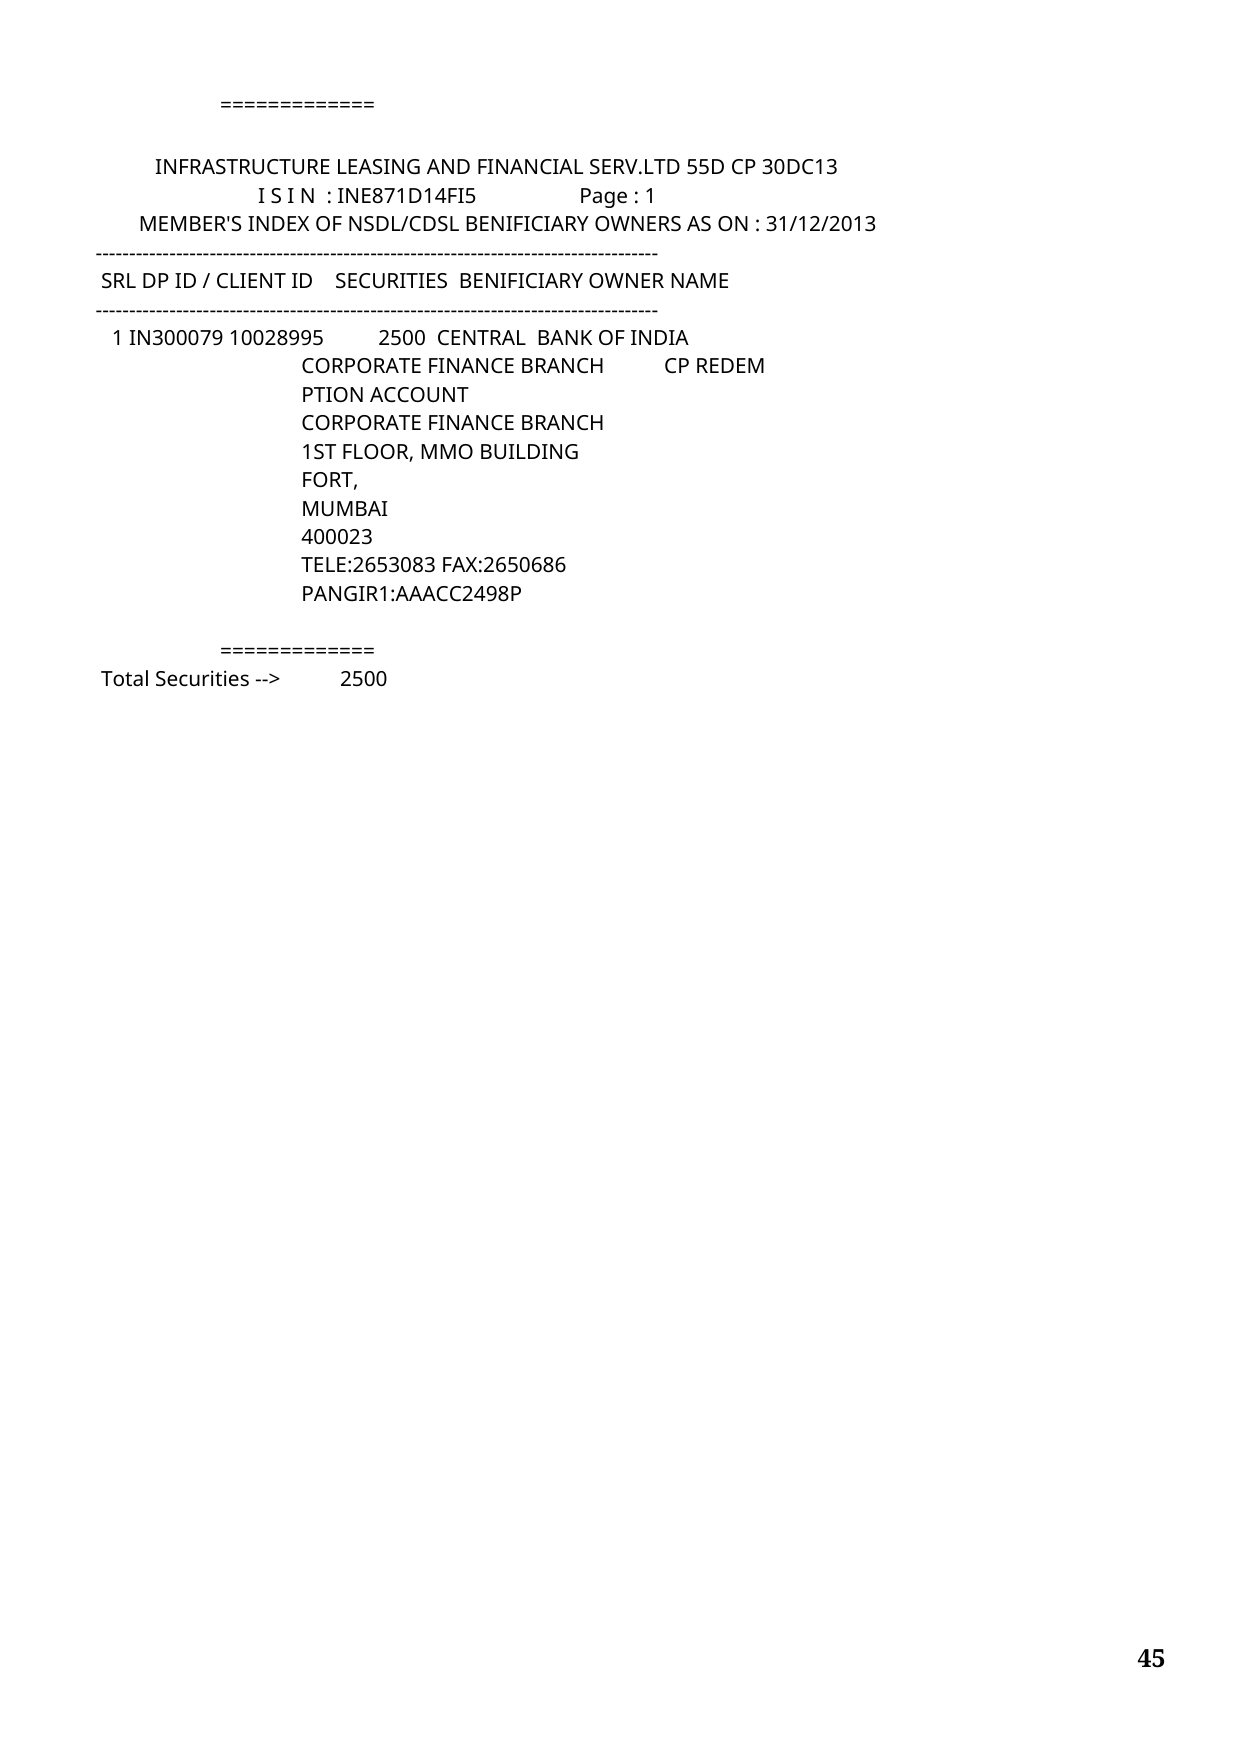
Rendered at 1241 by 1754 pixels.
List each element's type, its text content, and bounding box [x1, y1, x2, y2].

text ------------------------------------------------------------------------------------ [90, 295, 1165, 323]
text I S I N : INE871D14FI5 Page : 1 [90, 181, 1165, 209]
text PTION ACCOUNT [90, 380, 1165, 408]
text SRL DP ID / CLIENT ID SECURITIES BENIFICIARY OWNER NAME [90, 266, 1165, 295]
text MEMBER'S INDEX OF NSDL/CDSL BENIFICIARY OWNERS AS ON : 31/12/2013 [90, 209, 1165, 238]
text CORPORATE FINANCE BRANCH CP REDEM [90, 352, 1165, 380]
text 400023 [90, 522, 1165, 551]
text Total Securities --> 2500 [90, 664, 1165, 693]
text ============= [90, 90, 1165, 152]
text PANGIR1:AAACC2498P [90, 579, 1165, 607]
text TELE:2653083 FAX:2650686 [90, 551, 1165, 579]
text 1 IN300079 10028995 2500 CENTRAL BANK OF INDIA [90, 323, 1165, 352]
text FORT, [90, 465, 1165, 494]
text ------------------------------------------------------------------------------------ [90, 238, 1165, 266]
text INFRASTRUCTURE LEASING AND FINANCIAL SERV.LTD 55D CP 30DC13 [90, 152, 1165, 181]
text ============= [90, 636, 1165, 664]
text CORPORATE FINANCE BRANCH [90, 408, 1165, 437]
text MUMBAI [90, 494, 1165, 522]
text 1ST FLOOR, MMO BUILDING [90, 437, 1165, 465]
